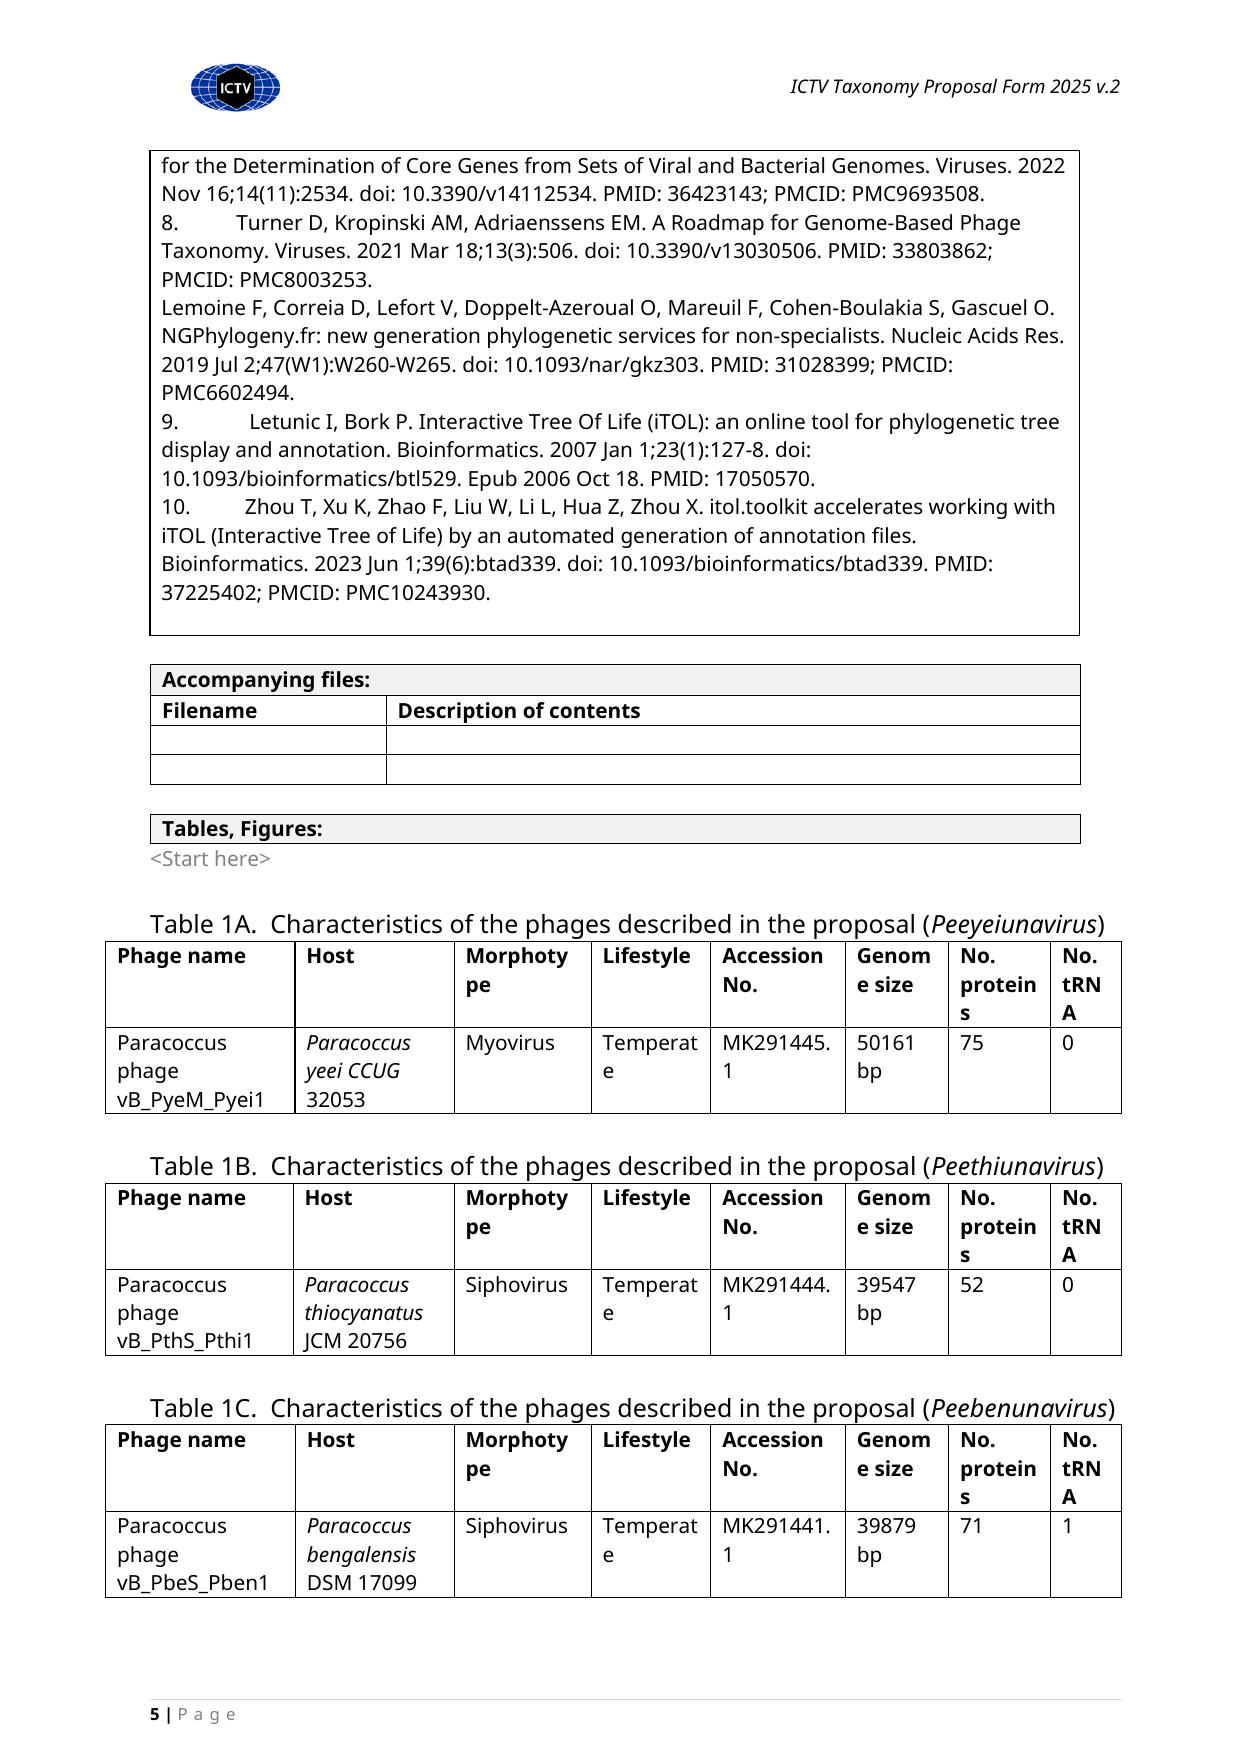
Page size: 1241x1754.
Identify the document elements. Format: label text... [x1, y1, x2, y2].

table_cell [151, 151, 1079, 635]
table_cell 39879 bp [846, 1512, 948, 1597]
table_header Host [294, 1184, 454, 1269]
table_header Host [296, 942, 454, 1027]
table_header Lifestyle [592, 942, 710, 1027]
table_header Accompanying files: [151, 665, 1080, 695]
table_header No. proteins [949, 942, 1050, 1027]
table_header Morphotype [455, 1184, 591, 1269]
table_header Genome size [846, 1184, 948, 1269]
table_cell 0 [1051, 1270, 1121, 1355]
table_header Lifestyle [592, 1184, 710, 1269]
table_cell MK291441.1 [711, 1512, 845, 1597]
table_header No. tRNA [1051, 1425, 1121, 1511]
table_cell [387, 755, 1080, 784]
table_cell Paracoccus yeei CCUG 32053 [296, 1028, 454, 1113]
table_header Phage name [106, 1184, 293, 1269]
table_header Morphotype [455, 942, 591, 1027]
table_header Phage name [106, 942, 294, 1027]
picture [190, 56, 282, 113]
table_cell Paracoccus phage vB_PthS_Pthi1 [106, 1270, 293, 1355]
table_cell 71 [949, 1512, 1050, 1597]
table_cell Temperate [592, 1512, 710, 1597]
table_cell 50161 bp [846, 1028, 948, 1113]
table_header Accession No. [711, 1425, 845, 1511]
table_cell 52 [949, 1270, 1050, 1355]
table_header Lifestyle [592, 1425, 710, 1511]
table_header Host [296, 1425, 454, 1511]
table_cell 75 [949, 1028, 1050, 1113]
table_cell Temperate [592, 1028, 710, 1113]
text Table 1A. Characteristics of the phages described in the proposal (Peeyeiunavirus) [150, 906, 1122, 941]
table_header No. tRNA [1051, 942, 1121, 1027]
table_header Accession No. [711, 942, 845, 1027]
text Table 1C. Characteristics of the phages described in the proposal (Peebenunavirus) [150, 1390, 1122, 1424]
text Table 1B. Characteristics of the phages described in the proposal (Peethiunavirus) [150, 1148, 1122, 1182]
table_cell [151, 755, 386, 784]
table_cell 1 [1051, 1512, 1121, 1597]
table_cell Paracoccus phage vB_PbeS_Pben1 [106, 1512, 295, 1597]
table_cell MK291445.1 [711, 1028, 845, 1113]
table_header Phage name [106, 1425, 295, 1511]
text <Start here> [150, 844, 1122, 872]
table_cell Paracoccus bengalensis DSM 17099 [296, 1512, 454, 1597]
table_cell Siphovirus [455, 1512, 591, 1597]
table_cell Paracoccus thiocyanatus JCM 20756 [294, 1270, 454, 1355]
table_cell Description of contents [387, 696, 1080, 725]
table_cell Temperate [592, 1270, 710, 1355]
table_header Morphotype [455, 1425, 591, 1511]
table_cell Filename [151, 696, 386, 725]
table_cell Siphovirus [455, 1270, 591, 1355]
table_cell Myovirus [455, 1028, 591, 1113]
table_cell [151, 726, 386, 754]
table_header No. proteins [949, 1184, 1050, 1269]
table_cell 39547 bp [846, 1270, 948, 1355]
table_header No. proteins [949, 1425, 1050, 1511]
table_header Genome size [846, 1425, 948, 1511]
table_cell [387, 726, 1080, 754]
table_header Tables, Figures: [151, 815, 1080, 843]
table_header Genome size [846, 942, 948, 1027]
table_cell 0 [1051, 1028, 1121, 1113]
table_header Accession No. [711, 1184, 845, 1269]
table_header No. tRNA [1051, 1184, 1121, 1269]
table_cell MK291444.1 [711, 1270, 845, 1355]
table_cell Paracoccus phage vB_PyeM_Pyei1 [106, 1028, 294, 1113]
